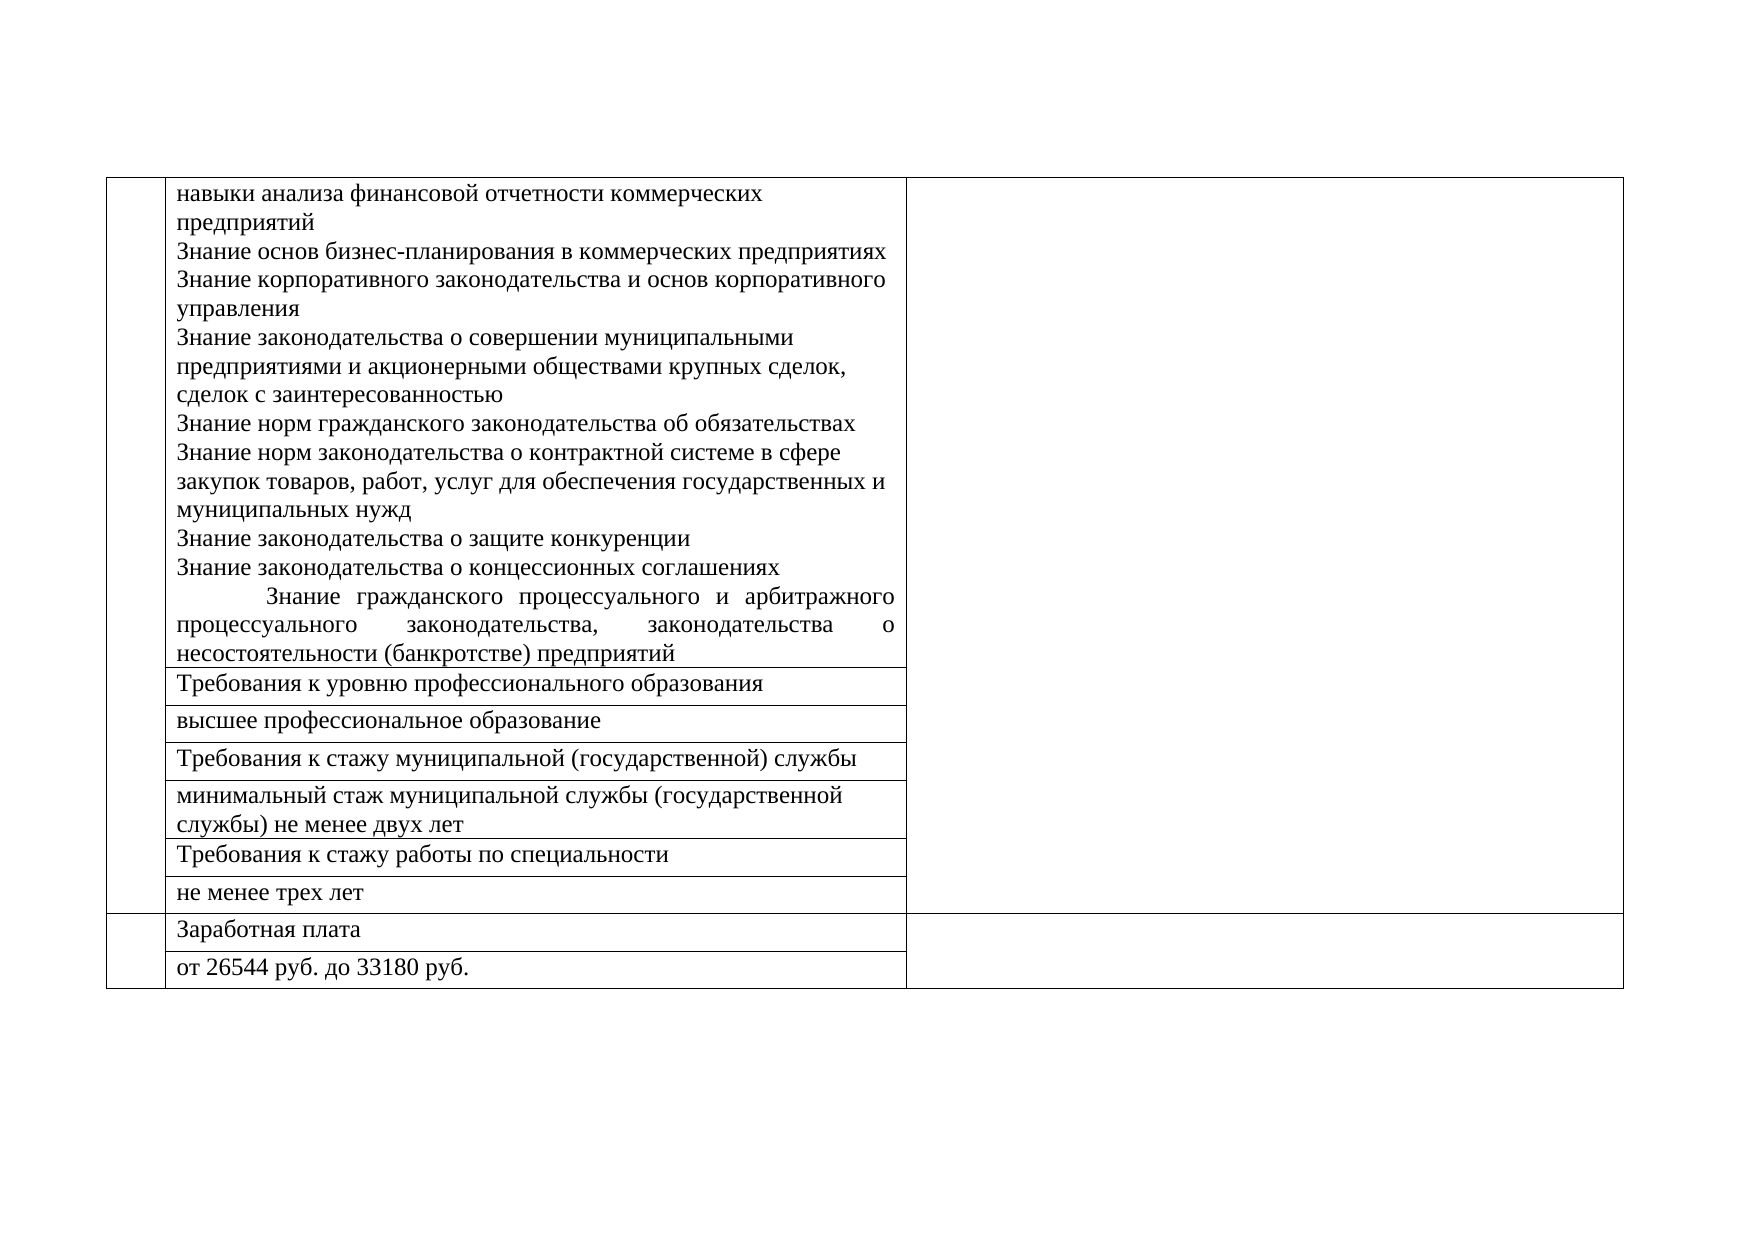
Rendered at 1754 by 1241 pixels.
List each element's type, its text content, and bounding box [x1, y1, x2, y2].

table_cell [907, 914, 1623, 988]
table_cell высшее профессиональное образование [166, 706, 906, 742]
table_cell [107, 914, 165, 951]
table_cell от 26544 руб. до 33180 руб. [166, 952, 906, 988]
table_cell Требования к стажу муниципальной (государственной) службы [166, 743, 906, 779]
table_cell не менее трех лет [166, 877, 906, 913]
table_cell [166, 178, 906, 667]
table_cell минимальный стаж муниципальной службы (государственной службы) не менее двух лет [166, 781, 906, 838]
table_cell Требования к уровню профессионального образования [166, 668, 906, 704]
table_cell [107, 951, 165, 988]
table_cell Заработная плата [166, 914, 906, 951]
table_cell Требования к стажу работы по специальности [166, 839, 906, 876]
